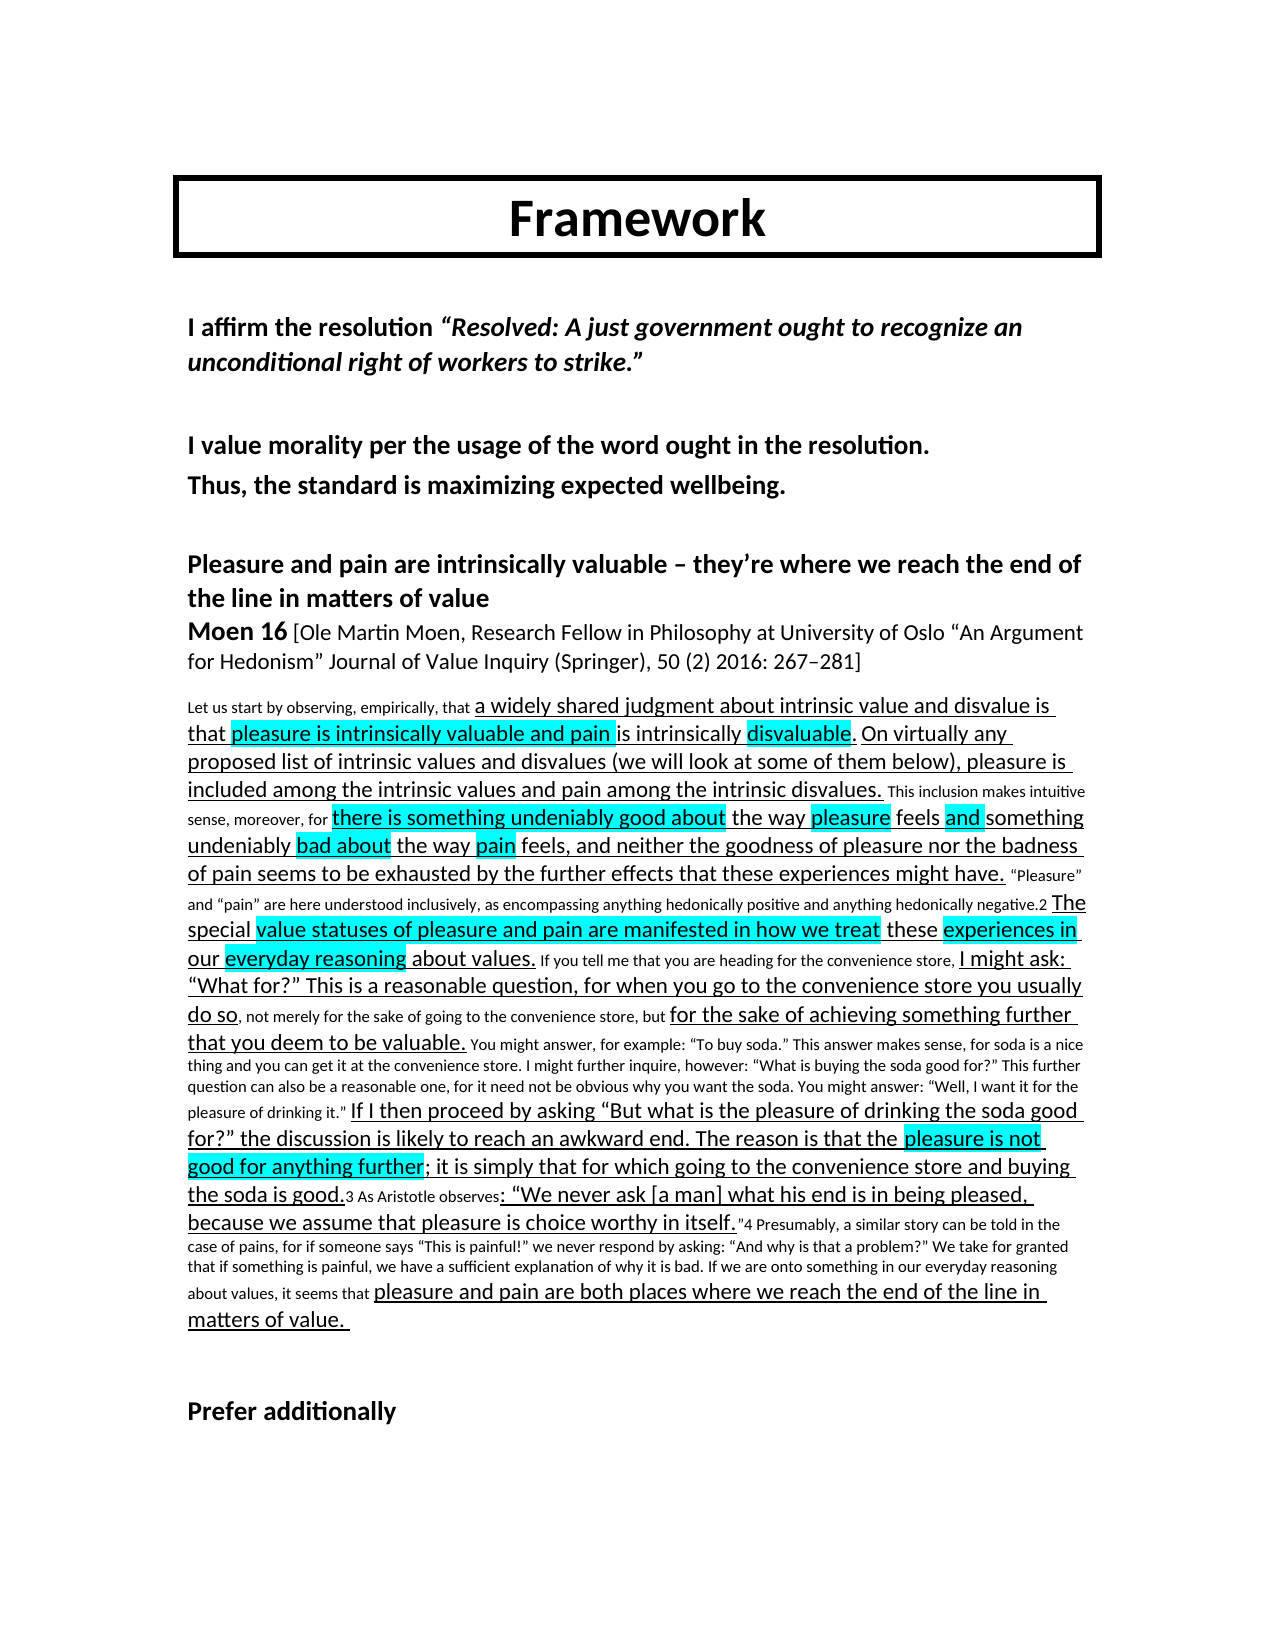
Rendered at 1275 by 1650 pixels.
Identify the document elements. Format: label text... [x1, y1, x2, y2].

subtitle I affirm the resolution “Resolved: A just government ought to recognize an unconditional right of workers to strike.” [187, 310, 1087, 378]
text Let us start by observing, empirically, that a widely shared judgment about intrinsic value and disvalue is that pleasure is intrinsically valuable and pain is intrinsically disvaluable. On virtually any proposed list of intrinsic values and disvalues (we will look at some of them below), pleasure is included among the intrinsic values and pain among the intrinsic disvalues. This inclusion makes intuitive sense, moreover, for there is something undeniably good about the way pleasure feels and something undeniably bad about the way pain feels, and neither the goodness of pleasure nor the badness of pain seems to be exhausted by the further effects that these experiences might have. “Pleasure” and “pain” are here understood inclusively, as encompassing anything hedonically positive and anything hedonically negative.2 The special value statuses of pleasure and pain are manifested in how we treat these experiences in our everyday reasoning about values. If you tell me that you are heading for the convenience store, I might ask: “What for?” This is a reasonable question, for when you go to the convenience store you usually do so, not merely for the sake of going to the convenience store, but for the sake of achieving something further that you deem to be valuable. You might answer, for example: “To buy soda.” This answer makes sense, for soda is a nice thing and you can get it at the convenience store. I might further inquire, however: “What is buying the soda good for?” This further question can also be a reasonable one, for it need not be obvious why you want the soda. You might answer: “Well, I want it for the pleasure of drinking it.” If I then proceed by asking “But what is the pleasure of drinking the soda good for?” the discussion is likely to reach an awkward end. The reason is that the pleasure is not good for anything further; it is simply that for which going to the convenience store and buying the soda is good.3 As Aristotle observes: “We never ask [a man] what his end is in being pleased, because we assume that pleasure is choice worthy in itself.”4 Presumably, a similar story can be told in the case of pains, for if someone says “This is painful!” we never respond by asking: “And why is that a problem?” We take for granted that if something is painful, we have a sufficient explanation of why it is bad. If we are onto something in our everyday reasoning about values, it seems that pleasure and pain are both places where we reach the end of the line in matters of value. [187, 691, 1087, 1333]
subtitle I value morality per the usage of the word ought in the resolution. [187, 428, 1087, 461]
subtitle Framework [179, 181, 1096, 252]
text Pleasure and pain are intrinsically valuable – they’re where we reach the end of the line in matters of value [187, 548, 1087, 614]
text Moen 16 [Ole Martin Moen, Research Fellow in Philosophy at University of Oslo “An Argument for Hedonism” Journal of Value Inquiry (Springer), 50 (2) 2016: 267–281] [187, 614, 1087, 675]
subtitle Prefer additionally [187, 1394, 1087, 1427]
text Thus, the standard is maximizing expected wellbeing. [187, 468, 1087, 501]
